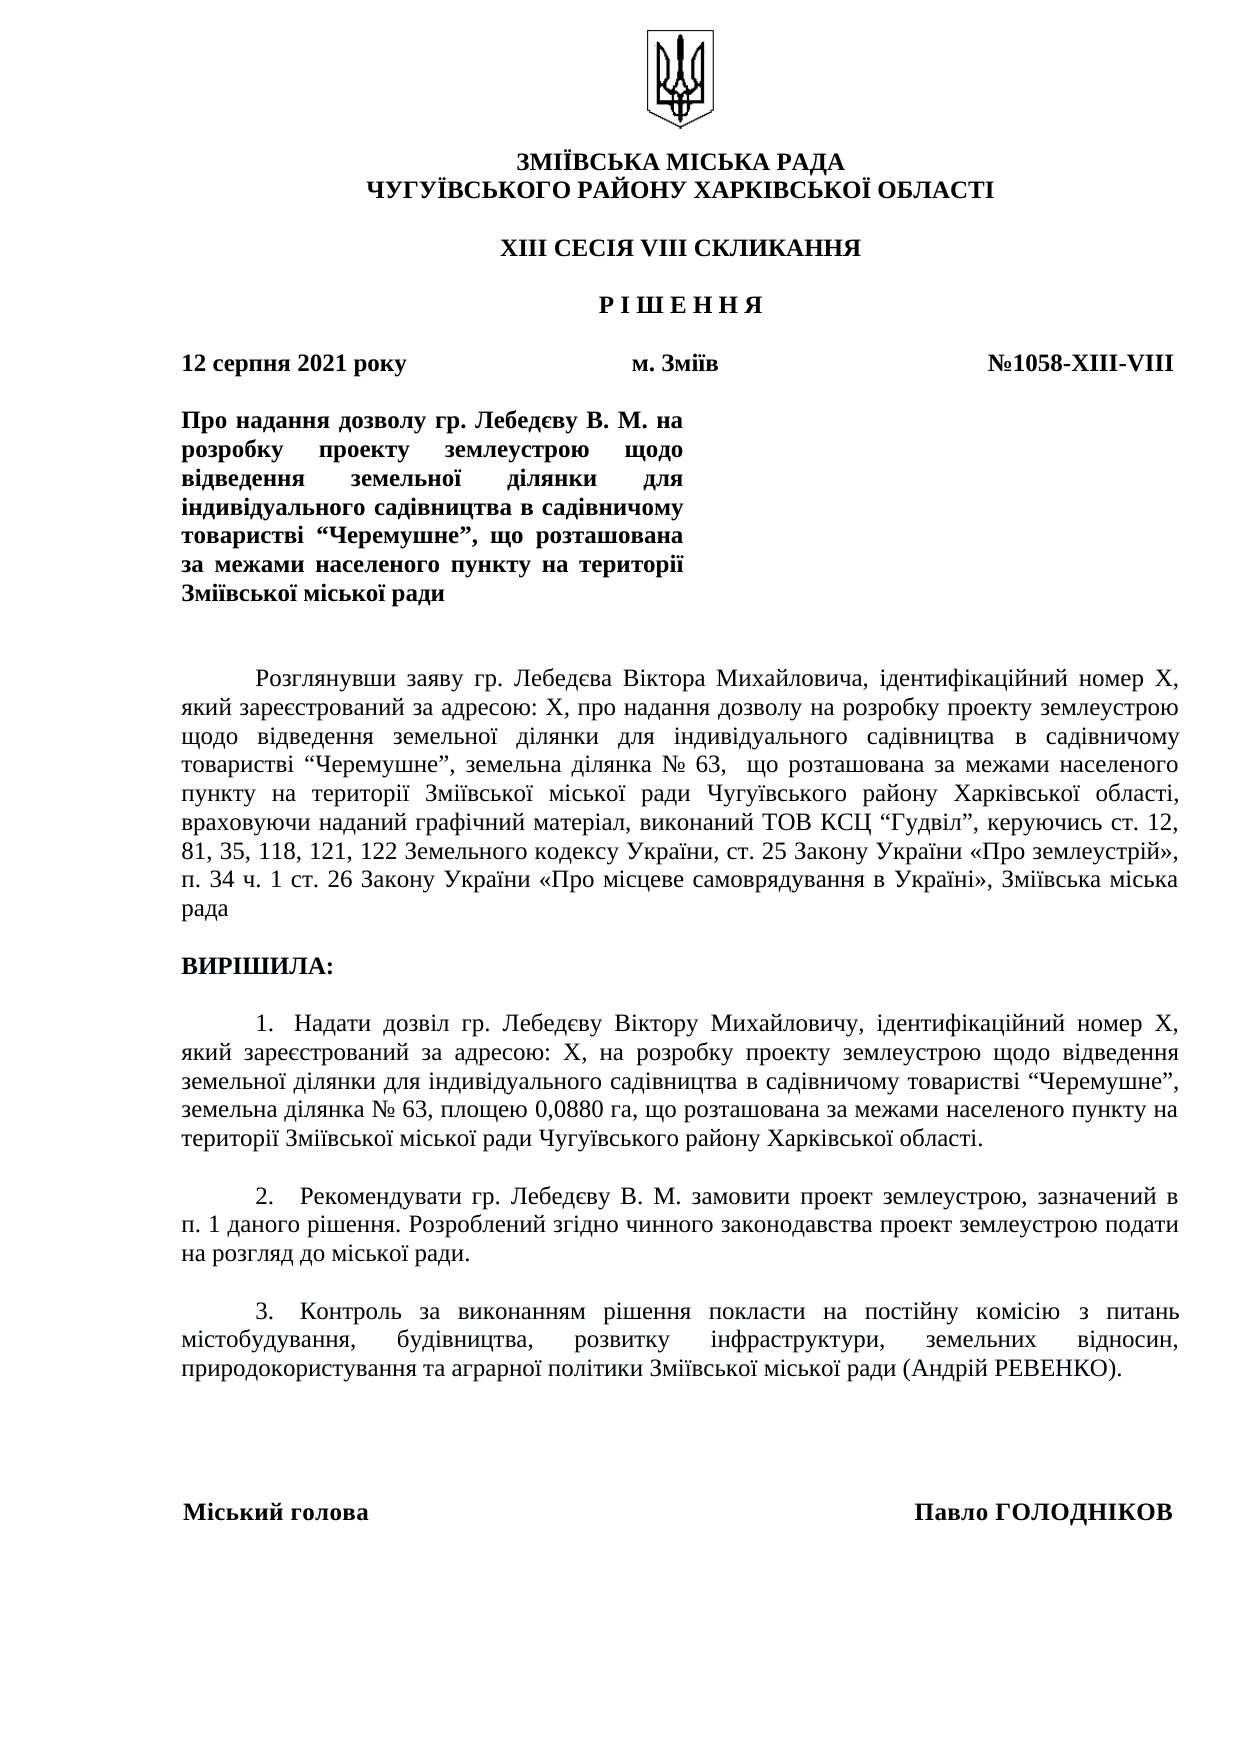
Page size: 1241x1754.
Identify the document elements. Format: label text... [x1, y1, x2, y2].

subtitle ЧУГУЇВСЬКОГО РАЙОНУ ХАРКІВСЬКОЇ ОБЛАСТІ [181, 176, 1180, 204]
text Розглянувши заяву гр. Лебедєва Віктора Михайловича, ідентифікаційний номер Х, який зареєстрований за адресою: Х, про надання дозволу на розробку проекту землеустрою щодо відведення земельної ділянки для індивідуального садівництва в садівничому товаристві “Черемушне”, земельна ділянка № 63, що розташована за межами населеного пункту на території Зміївської міської ради Чугуївського району Харківської області, враховуючи наданий графічний матеріал, виконаний ТОВ КСЦ “Гудвіл”, керуючись ст. 12, 81, 35, 118, 121, 122 Земельного кодексу України, ст. 25 Закону України «Про землеустрій», п. 34 ч. 1 ст. 26 Закону України «Про місцеве самоврядування в Україні», Зміївська міська рада [181, 663, 1180, 922]
list Контроль за виконанням рішення покласти на постійну комісію з питань містобудування, будівництва, розвитку інфраструктури, земельних відносин, природокористування та аграрної політики Зміївської міської ради (Андрій РЕВЕНКО). [181, 1296, 1180, 1382]
subtitle XІІІ сесія VІІІ скликання [181, 233, 1180, 262]
list Надати дозвіл гр. Лебедєву Віктору Михайловичу, ідентифікаційний номер Х, який зареєстрований за адресою: Х, на розробку проекту землеустрою щодо відведення земельної ділянки для індивідуального садівництва в садівничому товаристві “Черемушне”, земельна ділянка № 63, площею 0,0880 га, що розташована за межами населеного пункту на території Зміївської міської ради Чугуївського району Харківської області. [181, 1008, 1180, 1152]
text Про надання дозволу гр. Лебедєву В. М. на розробку проекту землеустрою щодо відведення земельної ділянки для індивідуального садівництва в садівничому товаристві “Черемушне”, що розташована за межами населеного пункту на території Зміївської міської ради [181, 406, 684, 607]
text 12 серпня 2021 року м. Зміїв №1058-XІІІ-VIII [181, 348, 1180, 377]
subtitle Р І Ш Е Н Н Я [181, 291, 1180, 319]
picture [646, 29, 716, 130]
subtitle ЗМІЇВСЬКА МІСЬКА РАДА [181, 147, 1180, 176]
list Рекомендувати гр. Лебедєву В. М. замовити проект землеустрою, зазначений в п. 1 даного рішення. Розроблений згідно чинного законодавства проект землеустрою подати на розгляд до міської ради. [181, 1181, 1180, 1267]
text ВИРІШИЛА: [181, 951, 1180, 979]
text Міський голова Павло ГОЛОДНІКОВ [183, 1497, 1180, 1526]
